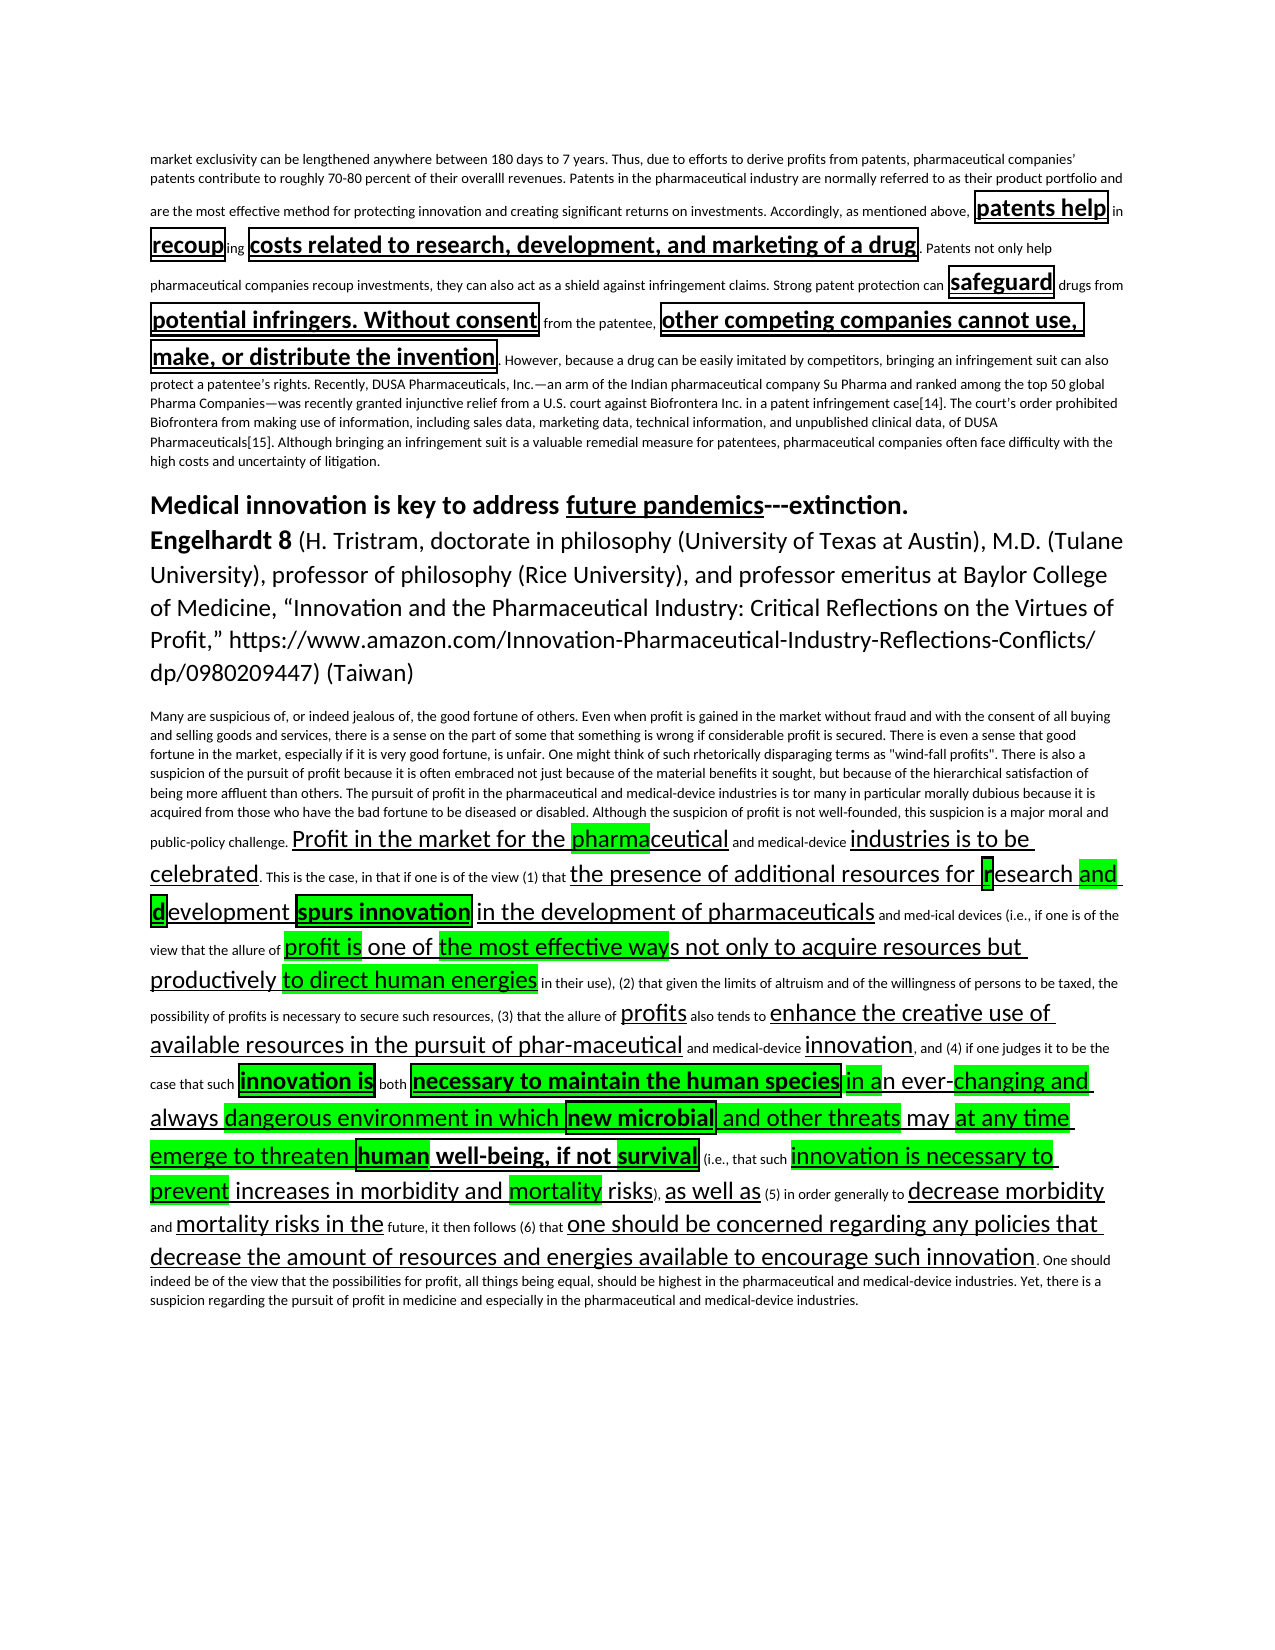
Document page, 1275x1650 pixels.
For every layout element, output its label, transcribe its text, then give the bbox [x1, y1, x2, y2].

text Many are suspicious of, or indeed jealous of, the good fortune of others. Even when profit is gained in the market without fraud and with the consent of all buying and selling goods and services, there is a sense on the part of some that something is wrong if considerable profit is secured. There is even a sense that good fortune in the market, especially if it is very good fortune, is unfair. One might think of such rhetorically disparaging terms as "wind-fall profits". There is also a suspicion of the pursuit of profit because it is often embraced not just because of the material benefits it sought, but because of the hierarchical satisfaction of being more affluent than others. The pursuit of profit in the pharmaceutical and medical-device industries is tor many in particular morally dubious because it is acquired from those who have the bad fortune to be diseased or disabled. Although the suspicion of profit is not well-founded, this suspicion is a major moral and public-policy challenge. Profit in the market for the pharmaceutical and medical-device industries is to be celebrated. This is the case, in that if one is of the view (1) that the presence of additional resources for research and development spurs innovation in the development of pharmaceuticals and med-ical devices (i.e., if one is of the view that the allure of profit is one of the most effective ways not only to acquire resources but productively to direct human energies in their use), (2) that given the limits of altruism and of the willingness of persons to be taxed, the possibility of profits is necessary to secure such resources, (3) that the allure of profits also tends to enhance the creative use of available resources in the pursuit of phar-maceutical and medical-device innovation, and (4) if one judges it to be the case that such innovation is both necessary to maintain the human species in an ever-changing and always dangerous environment in which new microbial and other threats may at any time emerge to threaten human well-being, if not survival (i.e., that such innovation is necessary to prevent increases in morbidity and mortality risks), as well as (5) in order generally to decrease morbidity and mortality risks in the future, it then follows (6) that one should be concerned regarding any policies that decrease the amount of resources and energies available to encourage such innovation. One should indeed be of the view that the possibilities for profit, all things being equal, should be highest in the pharmaceutical and medical-device industries. Yet, there is a suspicion regarding the pursuit of profit in medicine and especially in the pharmaceutical and medical-device industries. [150, 707, 1125, 1309]
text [150, 150, 1125, 470]
subtitle Medical innovation is key to address future pandemics---extinction. [150, 488, 1125, 521]
text Engelhardt 8 (H. Tristram, doctorate in philosophy (University of Texas at Austin), M.D. (Tulane University), professor of philosophy (Rice University), and professor emeritus at Baylor College of Medicine, “Innovation and the Pharmaceutical Industry: Critical Reflections on the Virtues of Profit,” https://www.amazon.com/Innovation-Pharmaceutical-Industry-Reflections-Conflicts/dp/0980209447) (Taiwan) [150, 523, 1125, 688]
